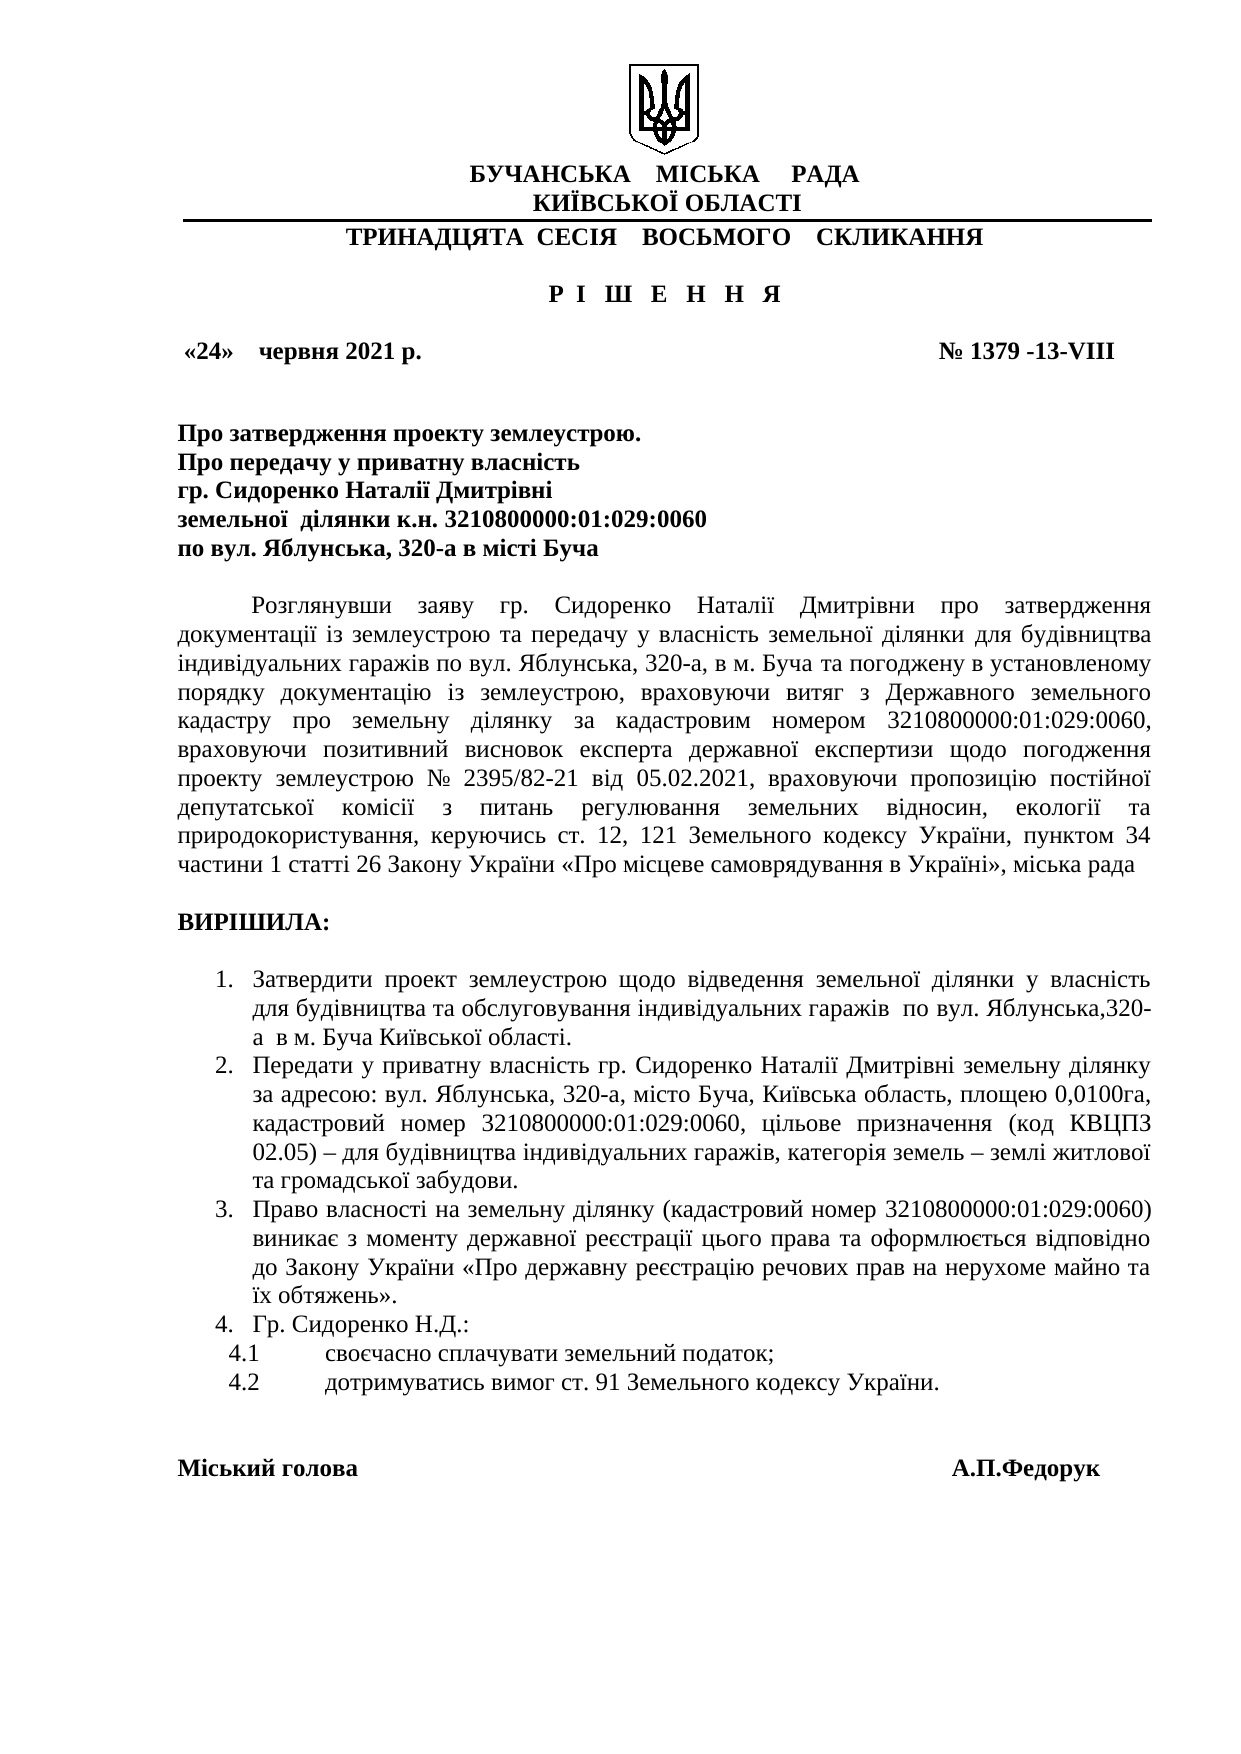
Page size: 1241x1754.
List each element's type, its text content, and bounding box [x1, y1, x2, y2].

text Р І Ш Е Н Н Я [177, 279, 1152, 308]
text Про затвердження проекту землеустрою. [177, 418, 1152, 447]
text КИЇВСЬКОЇ ОБЛАСТІ [183, 188, 1152, 219]
text Про передачу у приватну власність [177, 447, 1152, 475]
list Затвердити проект землеустрою щодо відведення земельної ділянки у власність для будівництва та обслуговування індивідуальних гаражів по вул. Яблунська,320-а в м. Буча Київської області. [215, 964, 1152, 1050]
text земельної ділянки к.н. 3210800000:01:029:0060 [177, 504, 1152, 533]
list Право власності на земельну ділянку (кадастровий номер 3210800000:01:029:0060) виникає з моменту державної реєстрації цього права та оформлюється відповідно до Закону України «Про державну реєстрацію речових прав на нерухоме майно та їх обтяжень». [215, 1194, 1152, 1309]
text Міський голова А.П.Федорук [177, 1453, 1152, 1482]
text «24» червня 2021 р. № 1379 -13-VIIІ [177, 336, 1152, 365]
list Гр. Сидоренко Н.Д.: [215, 1309, 1152, 1338]
text гр. Сидоренко Наталії Дмитрівні [177, 475, 1152, 504]
text ТРИНАДЦЯТА СЕСІЯ ВОСЬМОГО СКЛИКАННЯ [177, 222, 1152, 251]
text Розглянувши заяву гр. Сидоренко Наталії Дмитрівни про затвердження документації із землеустрою та передачу у власність земельної ділянки для будівництва індивідуальних гаражів по вул. Яблунська, 320-а, в м. Буча та погоджену в установленому порядку документацію із землеустрою, враховуючи витяг з Державного земельного кадастру про земельну ділянку за кадастровим номером 3210800000:01:029:0060, враховуючи позитивний висновок експерта державної експертизи щодо погодження проекту землеустрою № 2395/82-21 від 05.02.2021, враховуючи пропозицію постійної депутатської комісії з питань регулювання земельних відносин, екології та природокористування, керуючись ст. 12, 121 Земельного кодексу України, пунктом 34 частини 1 статті 26 Закону України «Про місцеве самоврядування в Україні», міська рада [177, 590, 1152, 878]
text БУЧАНСЬКА МІСЬКА РАДА [177, 159, 1152, 188]
list дотримуватись вимог ст. 91 Земельного кодексу України. [177, 1367, 1152, 1395]
text ВИРІШИЛА: [177, 907, 1152, 935]
list Передати у приватну власність гр. Сидоренко Наталії Дмитрівні земельну ділянку за адресою: вул. Яблунська, 320-а, місто Буча, Київська область, площею 0,0100га, кадастровий номер 3210800000:01:029:0060, цільове призначення (код КВЦПЗ 02.05) – для будівництва індивідуальних гаражів, категорія земель – землі житлової та громадської забудови. [215, 1050, 1152, 1194]
text по вул. Яблунська, 320-а в місті Буча [177, 533, 1152, 562]
list своєчасно сплачувати земельний податок; [177, 1338, 1152, 1367]
